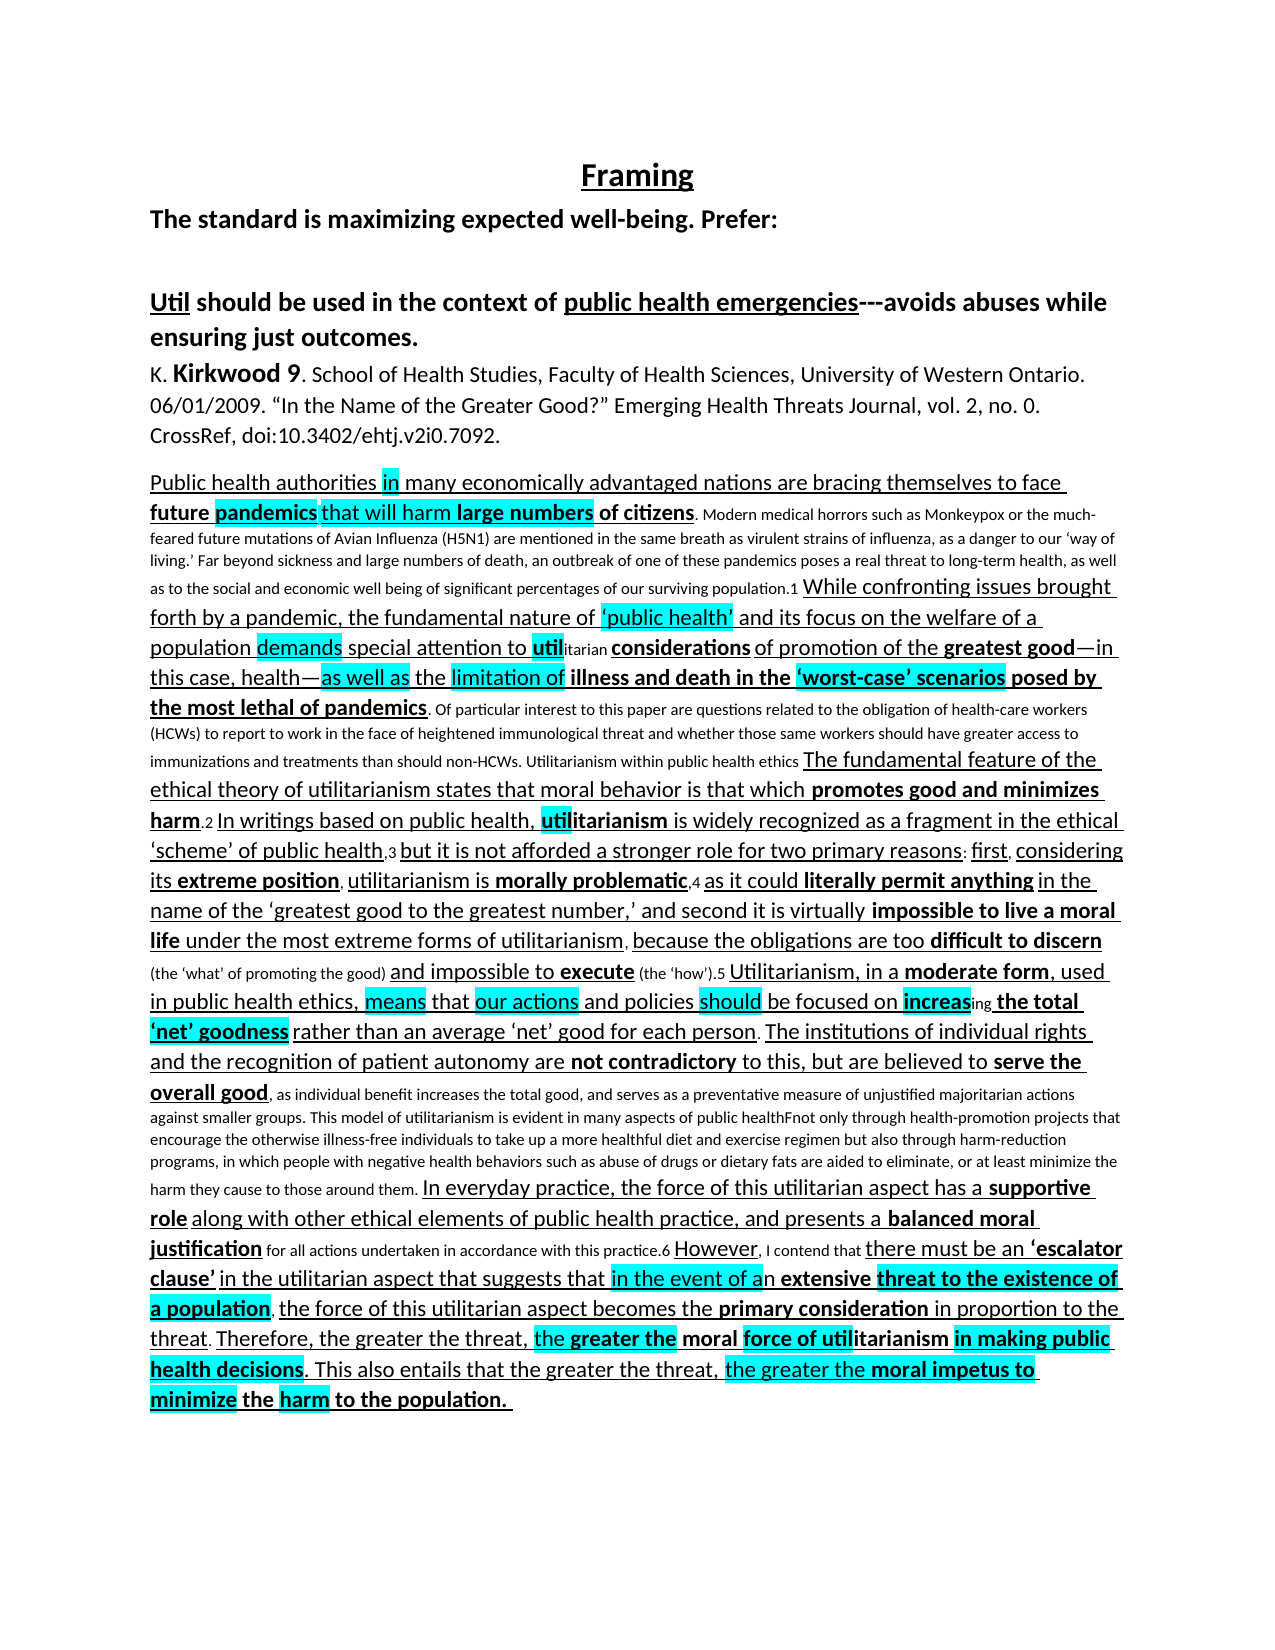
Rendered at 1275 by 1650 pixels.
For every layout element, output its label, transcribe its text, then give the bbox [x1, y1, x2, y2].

subtitle Util should be used in the context of public health emergencies---avoids abuses while ensuring just outcomes. [150, 285, 1125, 353]
subtitle Framing [150, 154, 1125, 195]
text K. Kirkwood 9. School of Health Studies, Faculty of Health Sciences, University of Western Ontario. 06/01/2009. “In the Name of the Greater Good?” Emerging Health Threats Journal, vol. 2, no. 0. CrossRef, doi:10.3402/ehtj.v2i0.7092. [150, 356, 1125, 449]
text Public health authorities in many economically advantaged nations are bracing themselves to face future pandemics that will harm large numbers of citizens. Modern medical horrors such as Monkeypox or the much-feared future mutations of Avian Influenza (H5N1) are mentioned in the same breath as virulent strains of influenza, as a danger to our ‘way of living.’ Far beyond sickness and large numbers of death, an outbreak of one of these pandemics poses a real threat to long-term health, as well as to the social and economic well being of significant percentages of our surviving population.1 While confronting issues brought forth by a pandemic, the fundamental nature of ‘public health’ and its focus on the welfare of a population demands special attention to utilitarian considerations of promotion of the greatest good—in this case, health—as well as the limitation of illness and death in the ‘worst-case’ scenarios posed by the most lethal of pandemics. Of particular interest to this paper are questions related to the obligation of health-care workers (HCWs) to report to work in the face of heightened immunological threat and whether those same workers should have greater access to immunizations and treatments than should non-HCWs. Utilitarianism within public health ethics The fundamental feature of the ethical theory of utilitarianism states that moral behavior is that which promotes good and minimizes harm.2 In writings based on public health, utilitarianism is widely recognized as a fragment in the ethical ‘scheme’ of public health,3 but it is not afforded a stronger role for two primary reasons: first, considering its extreme position, utilitarianism is morally problematic,4 as it could literally permit anything in the name of the ‘greatest good to the greatest number,’ and second it is virtually impossible to live a moral life under the most extreme forms of utilitarianism, because the obligations are too difficult to discern (the ‘what’ of promoting the good) and impossible to execute (the ‘how’).5 Utilitarianism, in a moderate form, used in public health ethics, means that our actions and policies should be focused on increasing the total ‘net’ goodness rather than an average ‘net’ good for each person. The institutions of individual rights and the recognition of patient autonomy are not contradictory to this, but are believed to serve the overall good, as individual benefit increases the total good, and serves as a preventative measure of unjustified majoritarian actions against smaller groups. This model of utilitarianism is evident in many aspects of public healthFnot only through health-promotion projects that encourage the otherwise illness-free individuals to take up a more healthful diet and exercise regimen but also through harm-reduction programs, in which people with negative health behaviors such as abuse of drugs or dietary fats are aided to eliminate, or at least minimize the harm they cause to those around them. In everyday practice, the force of this utilitarian aspect has a supportive role along with other ethical elements of public health practice, and presents a balanced moral justification for all actions undertaken in accordance with this practice.6 However, I contend that there must be an ‘escalator clause’ in the utilitarian aspect that suggests that in the event of an extensive threat to the existence of a population, the force of this utilitarian aspect becomes the primary consideration in proportion to the threat. Therefore, the greater the threat, the greater the moral force of utilitarianism in making public health decisions. This also entails that the greater the threat, the greater the moral impetus to minimize the harm to the population. [150, 468, 1125, 1413]
subtitle The standard is maximizing expected well-being. Prefer: [150, 202, 1125, 235]
